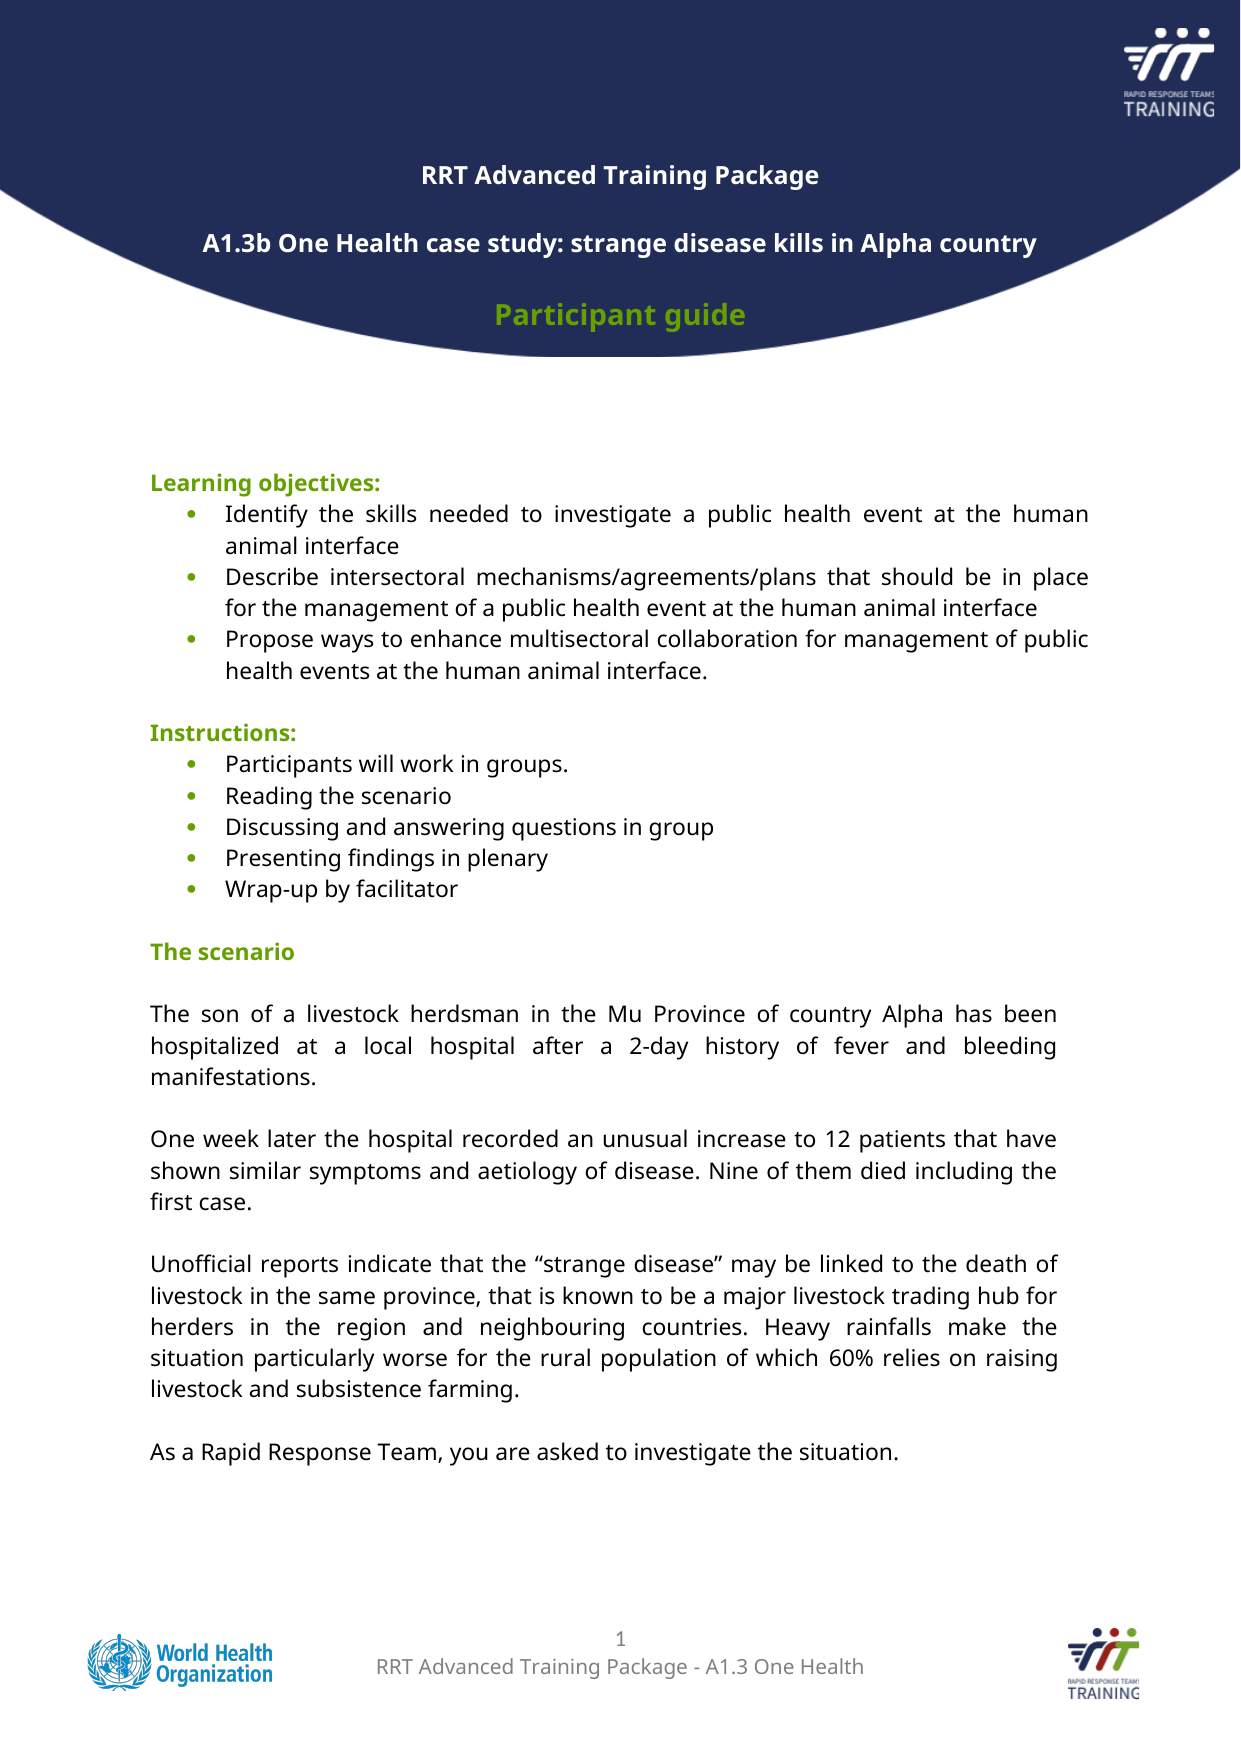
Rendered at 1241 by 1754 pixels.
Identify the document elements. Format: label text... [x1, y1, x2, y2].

text Unofficial reports indicate that the “strange disease” may be linked to the death of livestock in the same province, that is known to be a major livestock trading hub for herders in the region and neighbouring countries. Heavy rainfalls make the situation particularly worse for the rural population of which 60% relies on raising livestock and subsistence farming. [150, 1248, 1059, 1405]
text Instructions: [150, 717, 1059, 748]
list Wrap-up by facilitator [187, 873, 1090, 905]
list Presenting findings in plenary [187, 842, 1090, 873]
text Learning objectives: [150, 467, 1090, 498]
text The son of a livestock herdsman in the Mu Province of country Alpha has been hospitalized at a local hospital after a 2-day history of fever and bleeding manifestations. [150, 998, 1059, 1092]
list Identify the skills needed to investigate a public health event at the human animal interface [187, 498, 1090, 561]
list Reading the scenario [187, 780, 1090, 811]
text One week later the hospital recorded an unusual increase to 12 patients that have shown similar symptoms and aetiology of disease. Nine of them died including the first case. [150, 1123, 1059, 1217]
list Describe intersectoral mechanisms/agreements/plans that should be in place for the management of a public health event at the human animal interface [187, 561, 1090, 623]
text As a Rapid Response Team, you are asked to investigate the situation. [150, 1436, 1059, 1467]
picture [87, 1634, 272, 1691]
list Discussing and answering questions in group [187, 811, 1090, 842]
list Propose ways to enhance multisectoral collaboration for management of public health events at the human animal interface. [187, 623, 1090, 686]
text Participant guide [150, 294, 1090, 334]
text A1.3b One Health case study: strange disease kills in Alpha country [150, 226, 1090, 260]
text RRT Advanced Training Package [150, 158, 1090, 192]
text The scenario [150, 936, 1059, 967]
list Participants will work in groups. [187, 748, 1090, 780]
